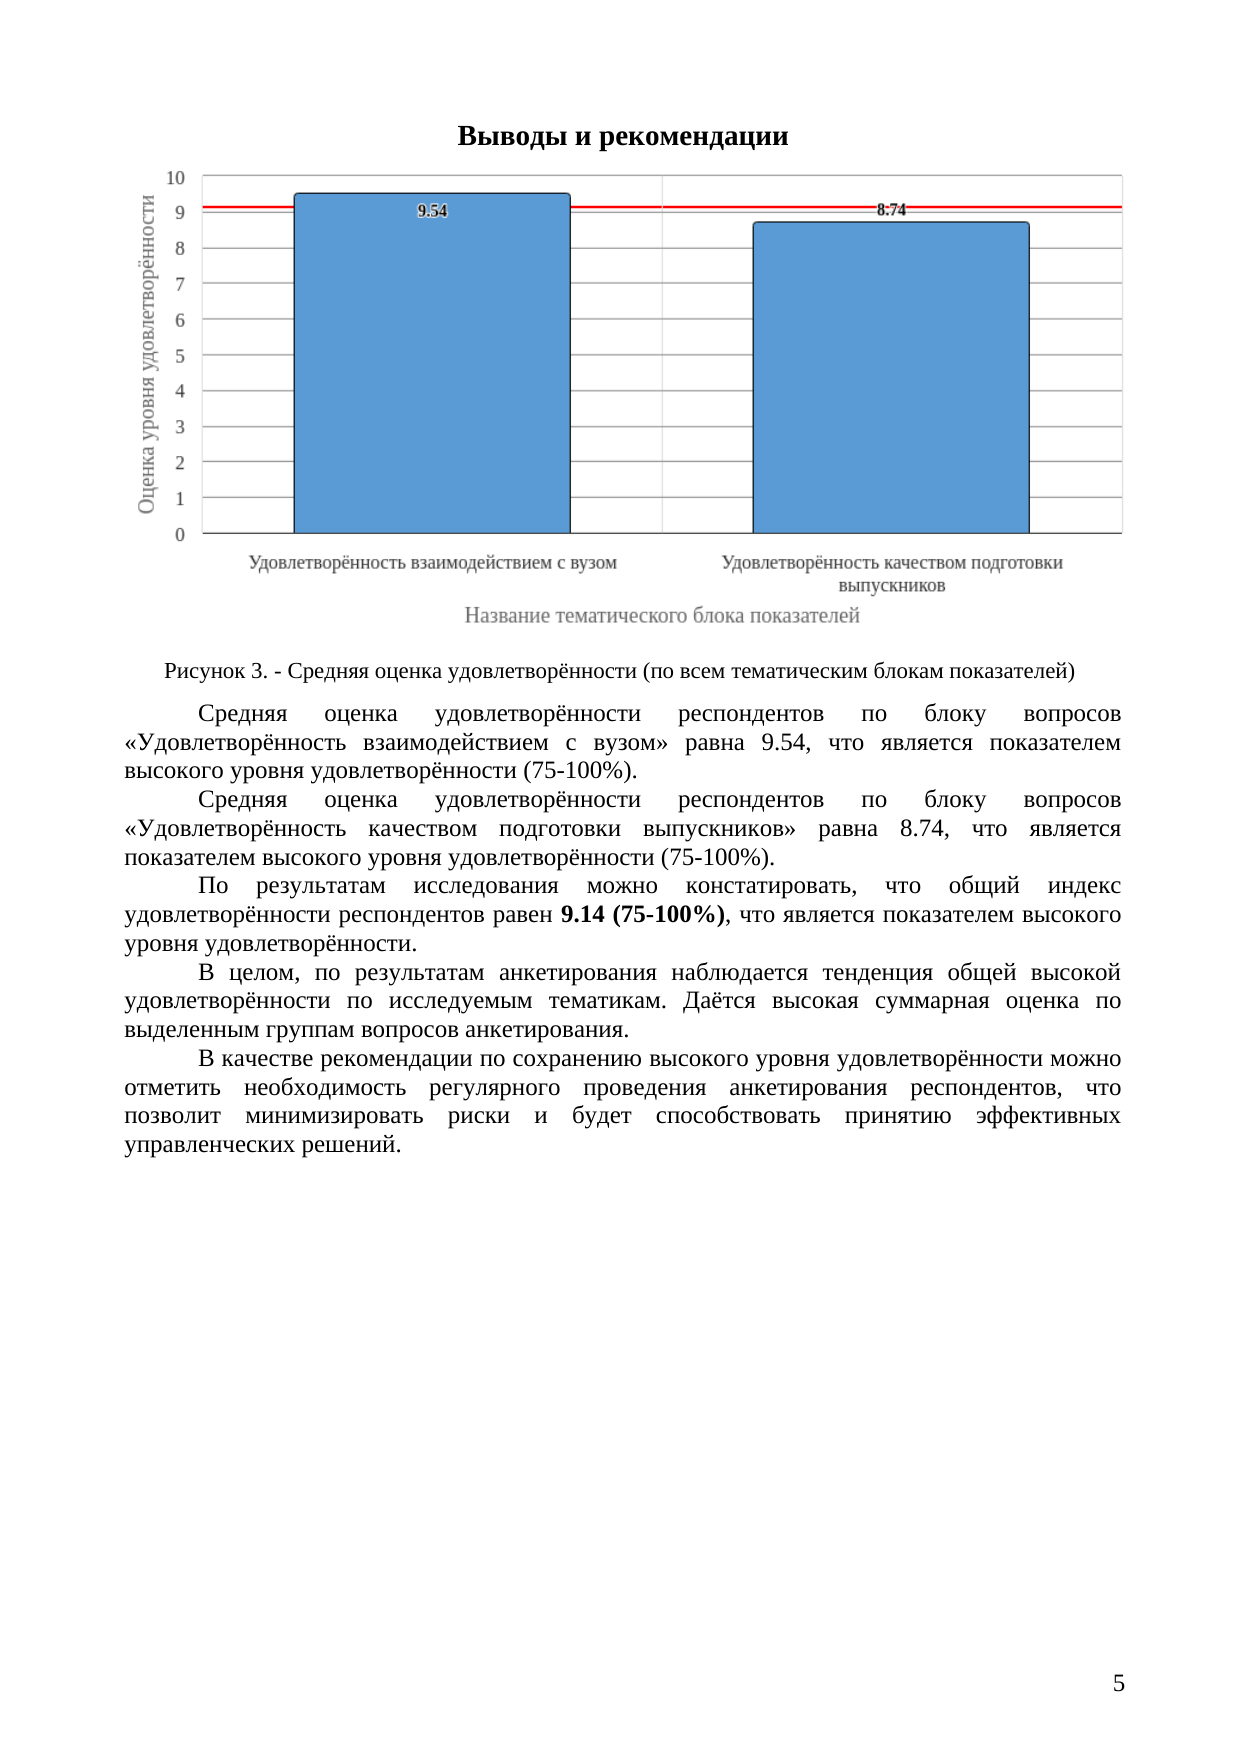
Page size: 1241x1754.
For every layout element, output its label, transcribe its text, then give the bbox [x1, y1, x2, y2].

text По результатам исследования можно констатировать, что общий индекс удовлетворённости респондентов равен 9.14 (75-100%), что является показателем высокого уровня удовлетворённости. [124, 870, 1122, 957]
text Средняя оценка удовлетворённости респондентов по блоку вопросов «Удовлетворённость качеством подготовки выпускников» равна 8.74, что является показателем высокого уровня удовлетворённости (75-100%). [124, 784, 1122, 870]
subtitle Выводы и рекомендации [124, 118, 1122, 152]
text В качестве рекомендации по сохранению высокого уровня удовлетворённости можно отметить необходимость регулярного проведения анкетирования респондентов, что позволит минимизировать риски и будет способствовать принятию эффективных управленческих решений. [124, 1043, 1122, 1158]
text Средняя оценка удовлетворённости респондентов по блоку вопросов «Удовлетворённость взаимодействием с вузом» равна 9.54, что является показателем высокого уровня удовлетворённости (75-100%). [124, 698, 1122, 784]
text Рисунок 3. - Средняя оценка удовлетворённости (по всем тематическим блокам показателей) [118, 657, 1122, 683]
text В целом, по результатам анкетирования наблюдается тенденция общей высокой удовлетворённости по исследуемым тематикам. Даётся высокая суммарная оценка по выделенным группам вопросов анкетирования. [124, 957, 1122, 1043]
picture [118, 164, 1134, 643]
